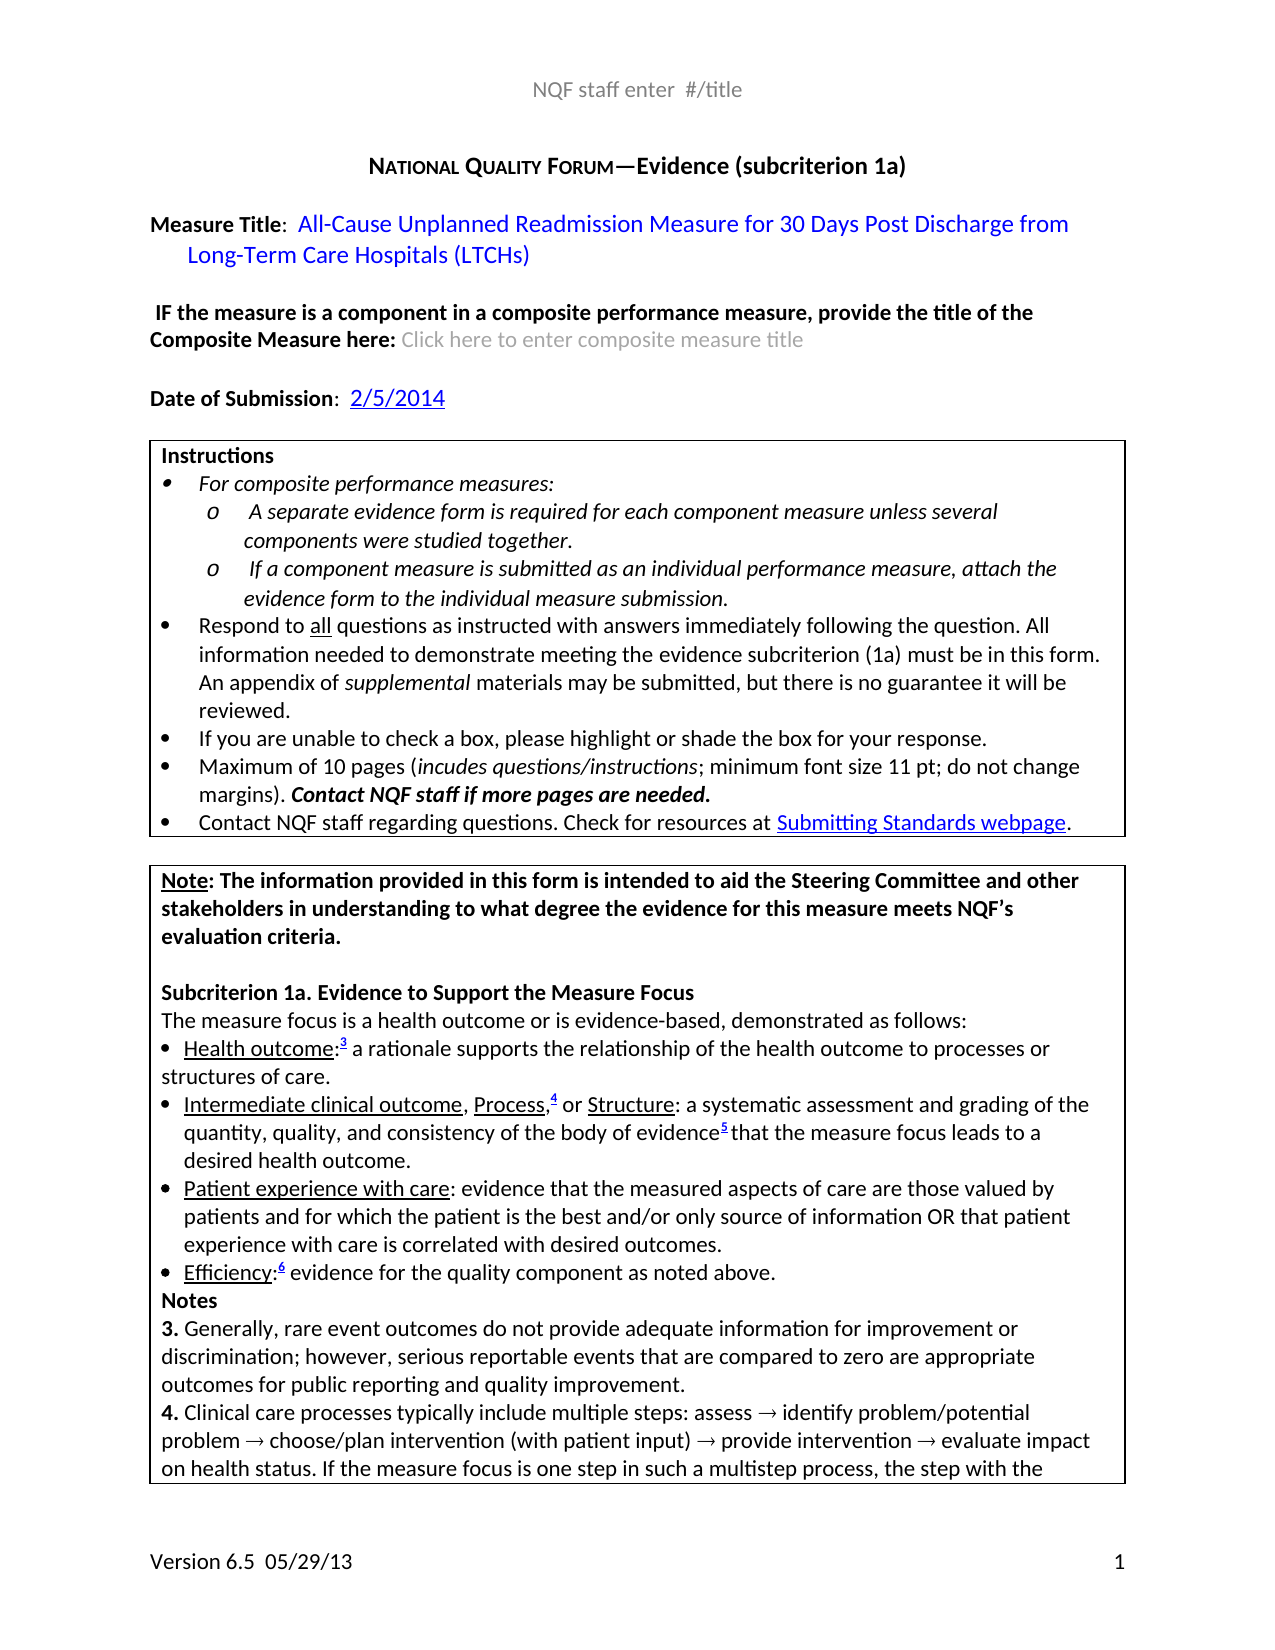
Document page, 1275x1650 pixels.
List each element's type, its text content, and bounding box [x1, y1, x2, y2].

table_header Instructions For composite performance measures: A separate evidence form is required for each component measure unless several components were studied together. If a component measure is submitted as an individual performance measure, attach the evidence form to the individual measure submission. Respond to all questions as instructed with answers immediately following the question. All information needed to demonstrate meeting the evidence subcriterion (1a) must be in this form. An appendix of supplemental materials may be submitted, but there is no guarantee it will be reviewed. If you are unable to check a box, please highlight or shade the box for your response. Maximum of 10 pages (incudes questions/instructions; minimum font size 11 pt; do not change margins). Contact NQF staff if more pages are needed. Contact NQF staff regarding questions. Check for resources at Submitting Standards webpage. [151, 441, 1124, 836]
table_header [151, 866, 1124, 1482]
text National Quality Forum—Evidence (subcriterion 1a) [150, 150, 1125, 181]
text Date of Submission: [150, 382, 1125, 412]
text IF the measure is a component in a composite performance measure, provide the title of the Composite Measure here: [150, 298, 1125, 354]
text Measure Title: [150, 208, 1125, 269]
